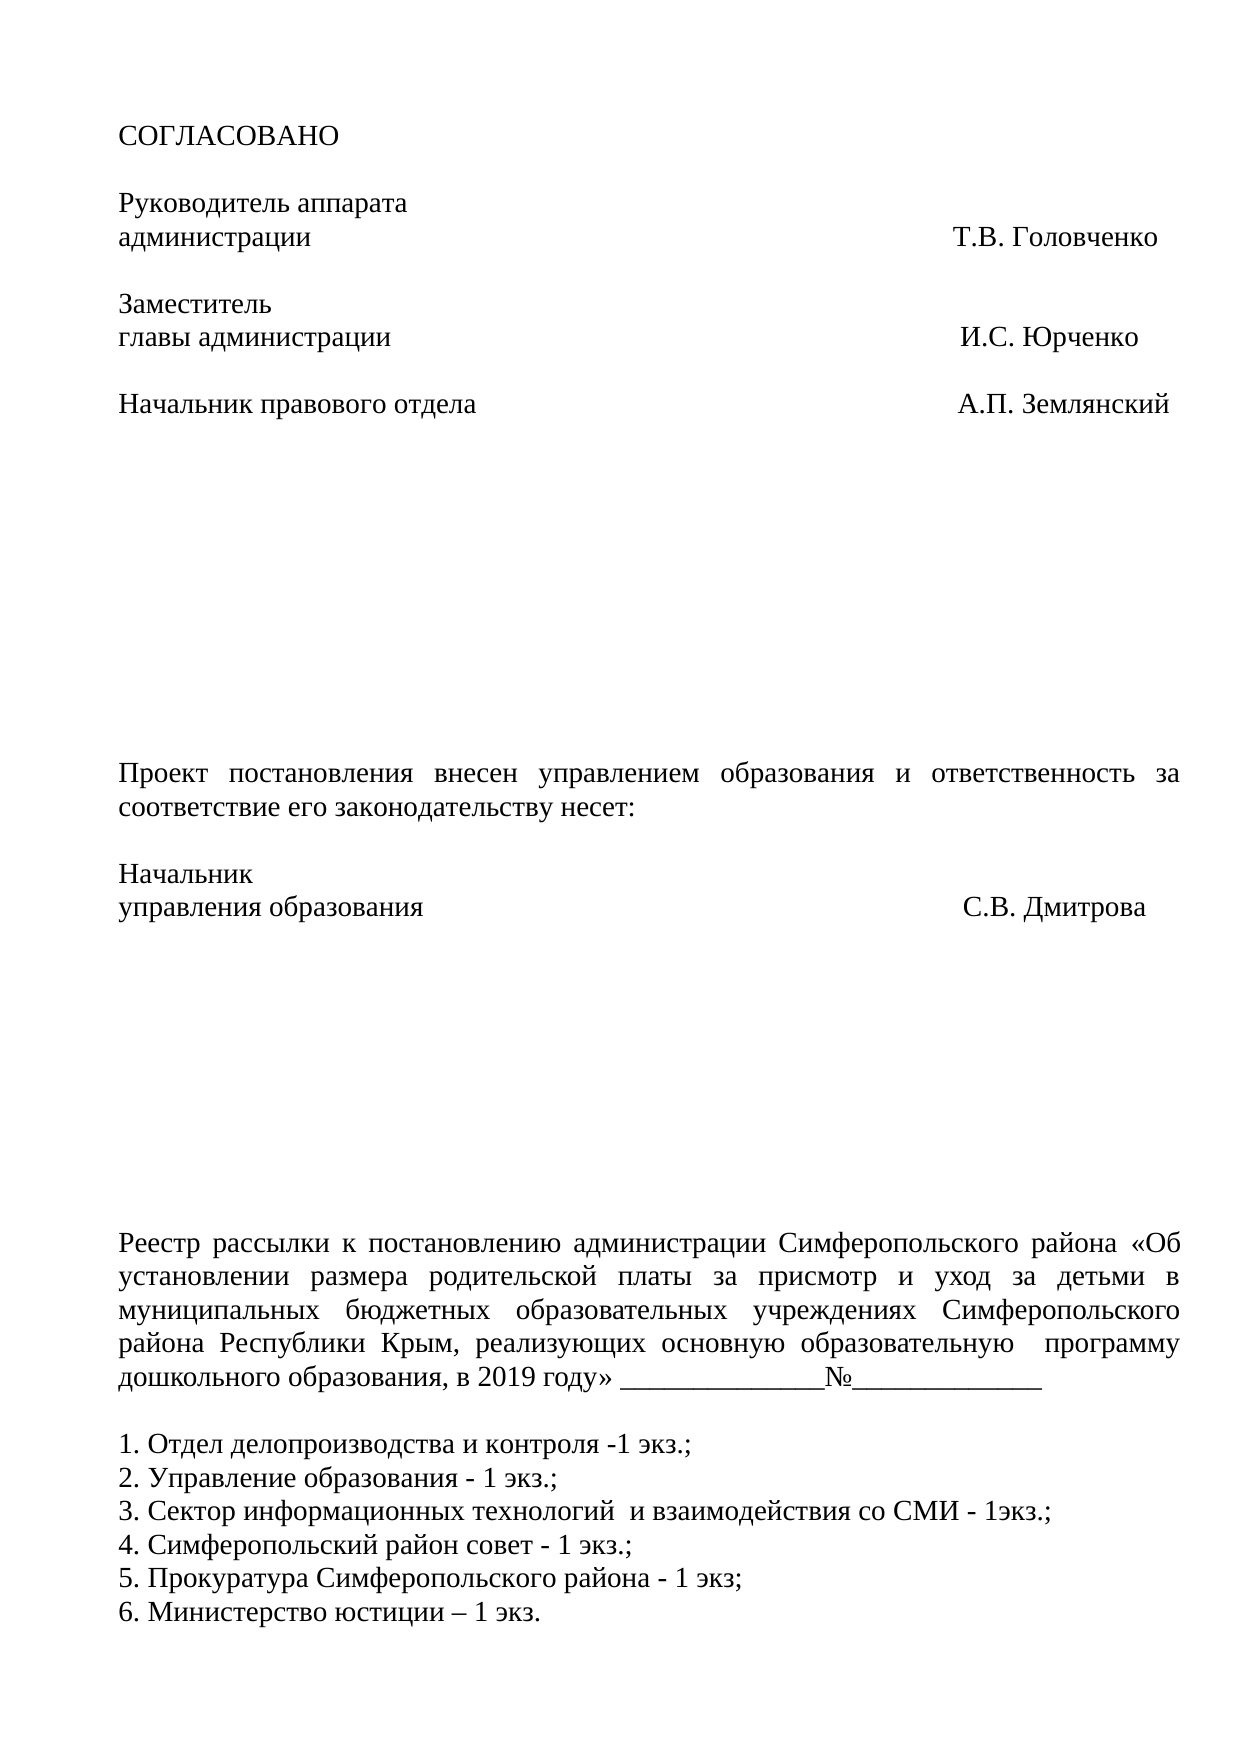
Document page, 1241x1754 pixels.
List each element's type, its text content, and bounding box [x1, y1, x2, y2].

text Заместитель [118, 286, 1181, 319]
text 1. Отдел делопроизводства и контроля -1 экз.; [118, 1426, 1181, 1460]
text 5. Прокуратура Симферопольского района - 1 экз; [118, 1560, 1181, 1594]
text 4. Симферопольский район совет - 1 экз.; [118, 1527, 1181, 1560]
text 3. Сектор информационных технологий и взаимодействия со СМИ - 1экз.; [118, 1493, 1181, 1527]
text Проект постановления внесен управлением образования и ответственность за соответствие его законодательству несет: [118, 755, 1181, 822]
text 2. Управление образования - 1 экз.; [118, 1460, 1181, 1493]
text администрации Т.В. Головченко [118, 219, 1181, 252]
text управления образования С.В. Дмитрова [118, 889, 1181, 923]
text Начальник [118, 856, 1181, 889]
text СОГЛАСОВАНО [118, 118, 1181, 152]
text Начальник правового отдела А.П. Землянский [118, 386, 1181, 420]
text Руководитель аппарата [118, 185, 1181, 219]
text 6. Министерство юстиции – 1 экз. [118, 1594, 1181, 1627]
text главы администрации И.С. Юрченко [118, 319, 1181, 353]
text Реестр рассылки к постановлению администрации Симферопольского района «Об установлении размера родительской платы за присмотр и уход за детьми в муниципальных бюджетных образовательных учреждениях Симферопольского района Республики Крым, реализующих основную образовательную программу дошкольного образования, в 2019 году» ______________№_____________ [118, 1225, 1181, 1393]
